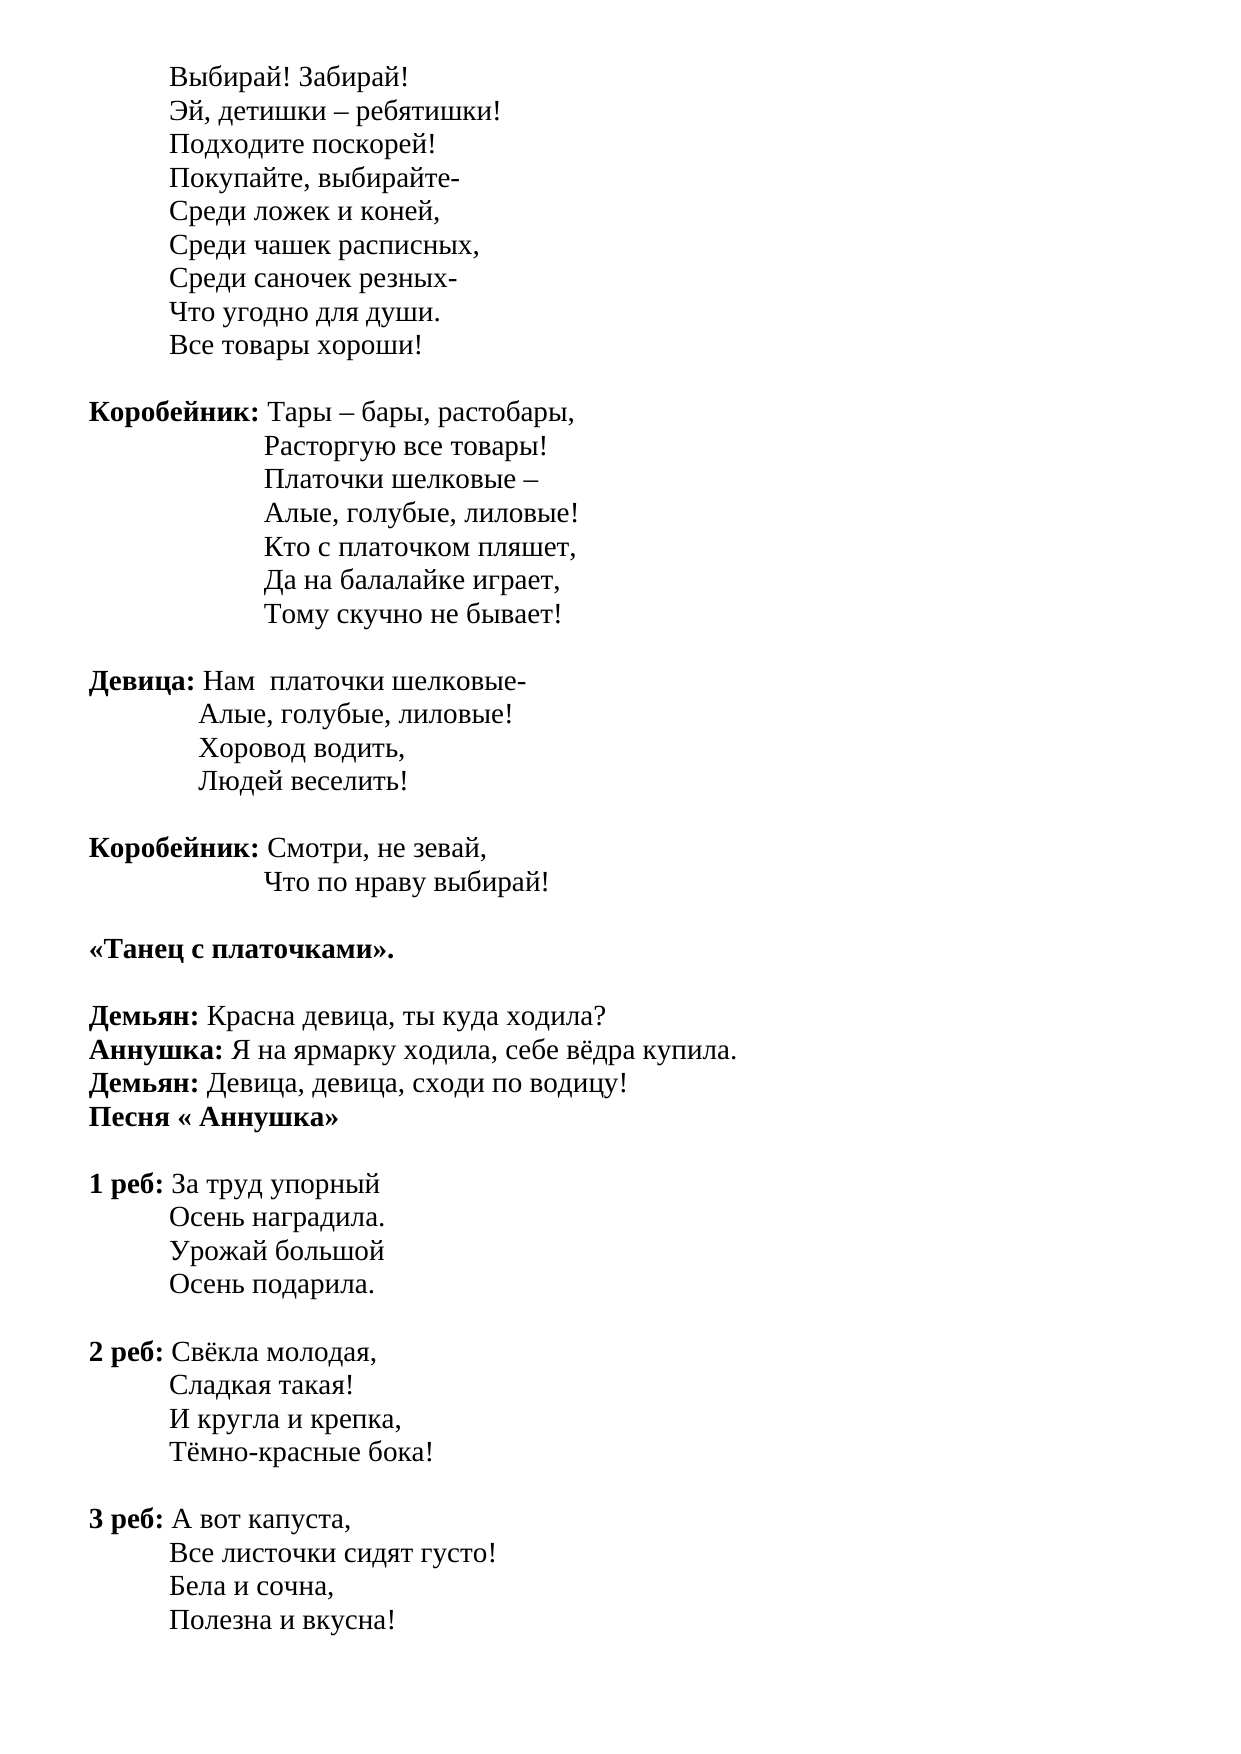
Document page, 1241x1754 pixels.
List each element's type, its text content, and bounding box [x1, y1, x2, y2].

text Расторгую все товары! [89, 428, 1152, 462]
text Коробейник: Смотри, не зевай, [89, 831, 1152, 864]
text Тёмно-красные бока! [89, 1434, 1152, 1468]
text Алые, голубые, лиловые! [89, 495, 1152, 529]
text 1 реб: За труд упорный [89, 1166, 1152, 1199]
text «Танец с платочками». [89, 931, 1152, 965]
text Эй, детишки – ребятишки! [89, 93, 1152, 126]
text Девица: Нам платочки шелковые- [89, 663, 1152, 696]
text Все товары хороши! [89, 327, 1152, 361]
text Подходите поскорей! [89, 126, 1152, 160]
text Хоровод водить, [89, 730, 1152, 763]
text И кругла и крепка, [89, 1401, 1152, 1434]
text Все листочки сидят густо! [89, 1535, 1152, 1568]
text Что угодно для души. [89, 294, 1152, 327]
text Среди ложек и коней, [89, 193, 1152, 227]
text Аннушка: Я на ярмарку ходила, себе вёдра купила. [89, 1032, 1152, 1065]
text Песня « Аннушка» [89, 1099, 1152, 1132]
text Выбирай! Забирай! [89, 59, 1152, 93]
text Платочки шелковые – [89, 462, 1152, 495]
text Демьян: Красна девица, ты куда ходила? [89, 998, 1152, 1032]
text 2 реб: Свёкла молодая, [89, 1334, 1152, 1367]
text Что по нраву выбирай! [89, 864, 1152, 898]
text Коробейник: Тары – бары, растобары, [89, 394, 1152, 428]
text Тому скучно не бывает! [89, 596, 1152, 629]
text Бела и сочна, [89, 1568, 1152, 1602]
text 3 реб: А вот капуста, [89, 1501, 1152, 1535]
text Среди чашек расписных, [89, 227, 1152, 260]
text Сладкая такая! [89, 1367, 1152, 1401]
text Кто с платочком пляшет, [89, 529, 1152, 562]
text Да на балалайке играет, [89, 562, 1152, 596]
text Людей веселить! [89, 763, 1152, 797]
text Урожай большой [89, 1233, 1152, 1267]
text Осень подарила. [89, 1267, 1152, 1300]
text Покупайте, выбирайте- [89, 160, 1152, 193]
text Демьян: Девица, девица, сходи по водицу! [89, 1065, 1152, 1099]
text Осень наградила. [89, 1199, 1152, 1233]
text Среди саночек резных- [89, 260, 1152, 294]
text Алые, голубые, лиловые! [89, 696, 1152, 730]
text Полезна и вкусна! [89, 1602, 1152, 1636]
